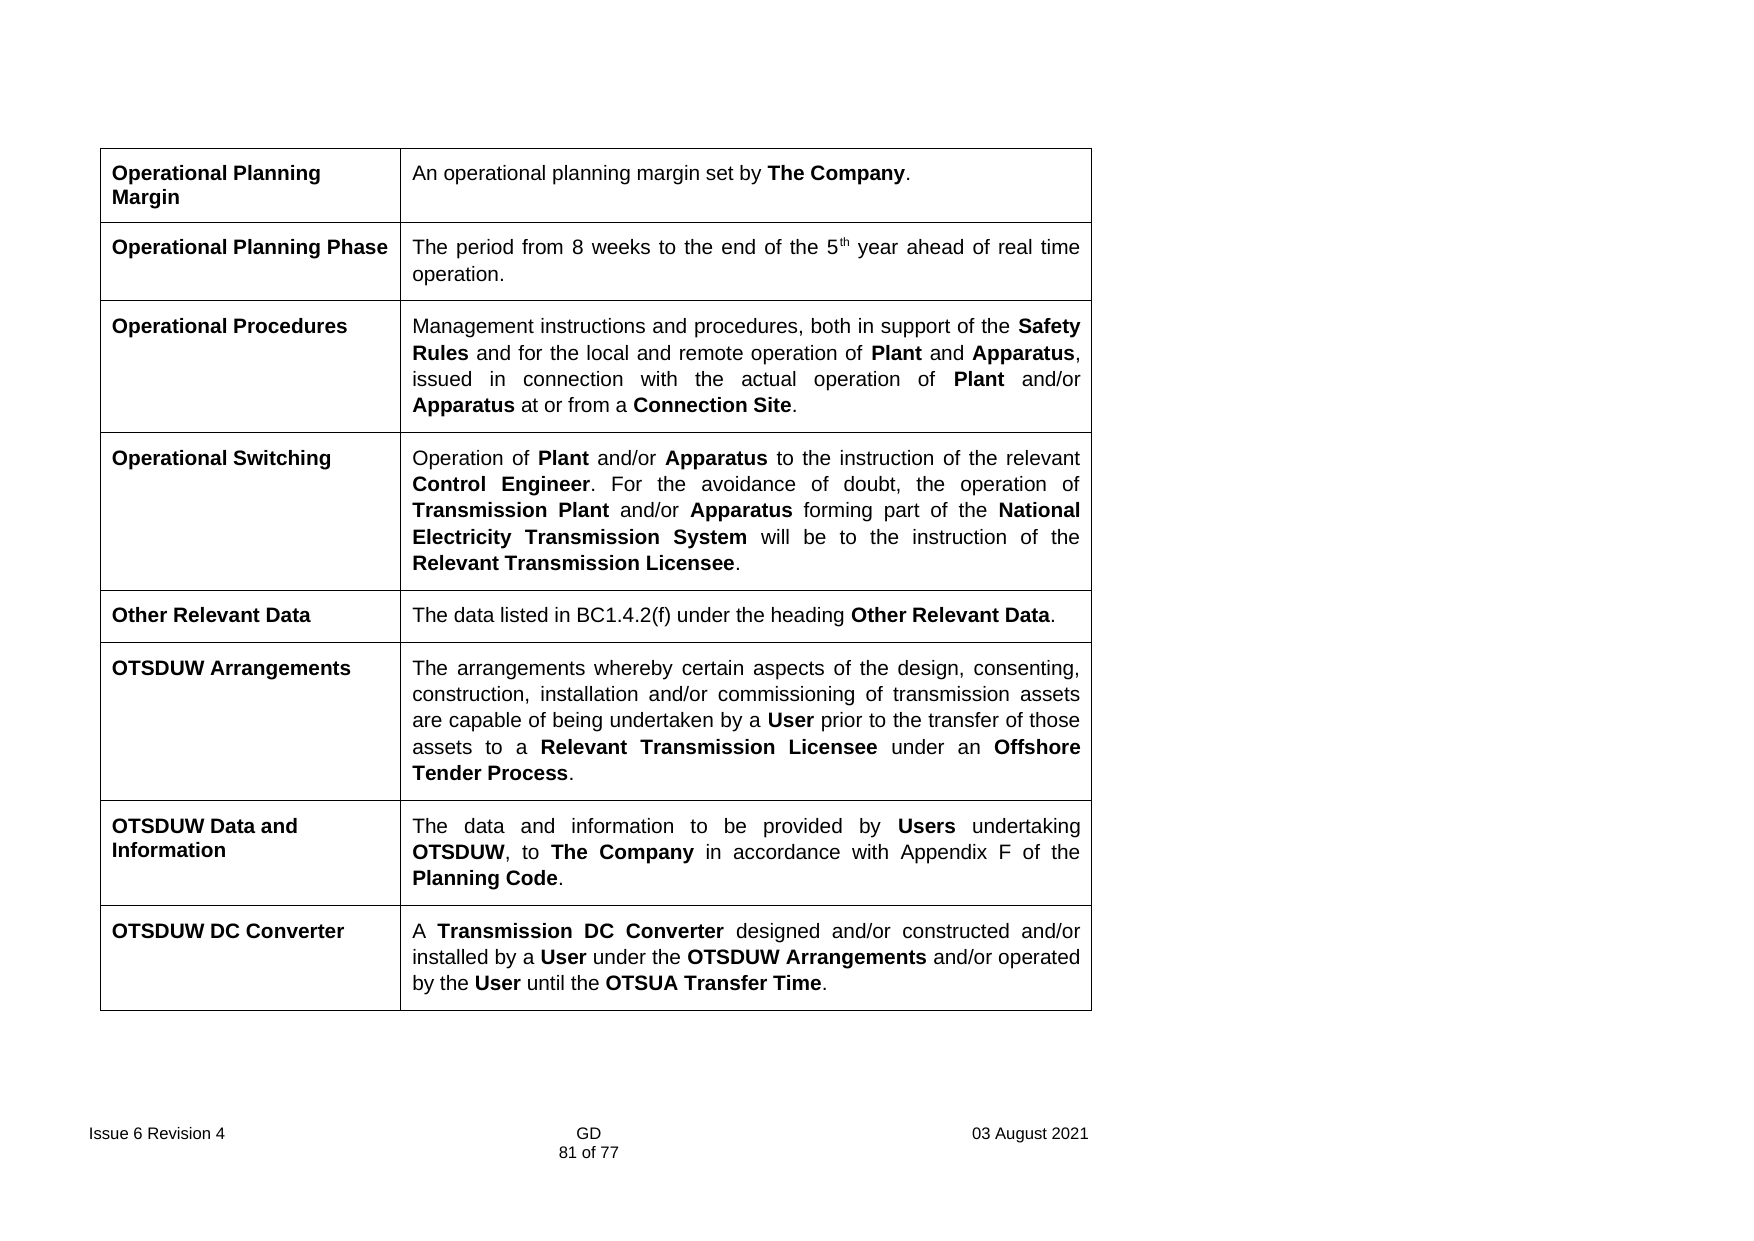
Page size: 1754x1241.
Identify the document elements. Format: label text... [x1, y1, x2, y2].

table_cell The period from 8 weeks to the end of the 5th year ahead of real time operation. [401, 223, 1091, 300]
table_cell Operational Planning Margin [101, 149, 400, 222]
table_cell OTSDUW Data and Information [101, 801, 400, 905]
table_cell An operational planning margin set by The Company. [401, 149, 1091, 222]
table_cell Operational Planning Phase [101, 223, 400, 300]
table_cell Operational Switching [101, 433, 400, 590]
table_cell Operational Procedures [101, 301, 400, 432]
table_cell OTSDUW Arrangements [101, 643, 400, 800]
table_cell Operation of Plant and/or Apparatus to the instruction of the relevant Control Engineer. For the avoidance of doubt, the operation of Transmission Plant and/or Apparatus forming part of the National Electricity Transmission System will be to the instruction of the Relevant Transmission Licensee. [401, 433, 1091, 590]
table_cell A Transmission DC Converter designed and/or constructed and/or installed by a User under the OTSDUW Arrangements and/or operated by the User until the OTSUA Transfer Time. [401, 906, 1091, 1010]
table_cell OTSDUW DC Converter [101, 906, 400, 1010]
table_cell The data and information to be provided by Users undertaking OTSDUW, to The Company in accordance with Appendix F of the Planning Code. [401, 801, 1091, 905]
table_cell Other Relevant Data [101, 591, 400, 642]
table_cell Management instructions and procedures, both in support of the Safety Rules and for the local and remote operation of Plant and Apparatus, issued in connection with the actual operation of Plant and/or Apparatus at or from a Connection Site. [401, 301, 1091, 432]
table_cell The arrangements whereby certain aspects of the design, consenting, construction, installation and/or commissioning of transmission assets are capable of being undertaken by a User prior to the transfer of those assets to a Relevant Transmission Licensee under an Offshore Tender Process. [401, 643, 1091, 800]
table_cell The data listed in BC1.4.2(f) under the heading Other Relevant Data. [401, 591, 1091, 642]
